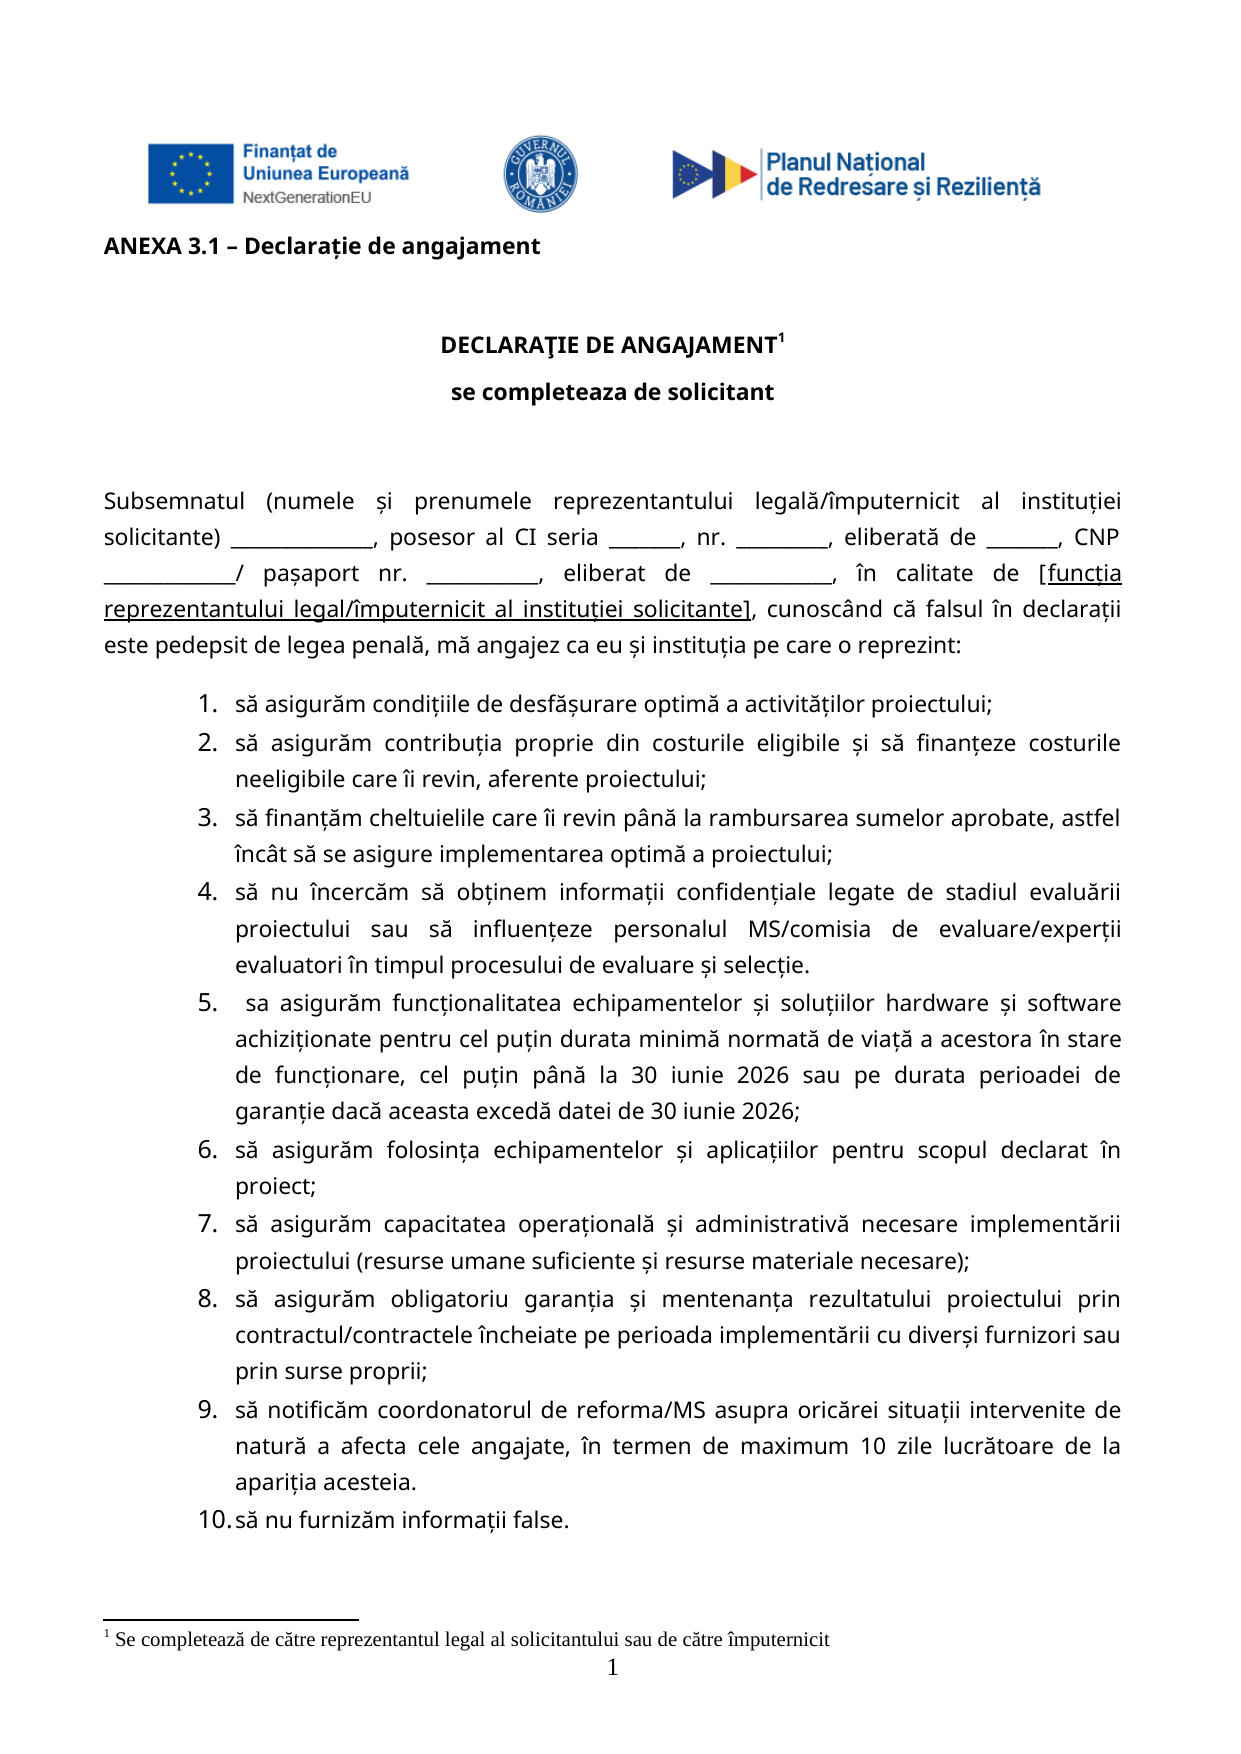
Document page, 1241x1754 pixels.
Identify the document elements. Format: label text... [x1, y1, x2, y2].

text se completeaza de solicitant [103, 376, 1122, 407]
list să finanţăm cheltuielile care îi revin până la rambursarea sumelor aprobate, astfel încât să se asigure implementarea optimă a proiectului; [197, 799, 1122, 869]
list să nu furnizăm informaţii false. [197, 1502, 1122, 1536]
text ANEXA 3.1 – Declarație de angajament [103, 230, 1122, 262]
picture [103, 118, 1044, 231]
list să asigurăm folosinţa echipamentelor şi aplicaţiilor pentru scopul declarat în proiect; [197, 1131, 1122, 1201]
list să asigurăm capacitatea operaţională şi administrativă necesare implementării proiectului (resurse umane suficiente şi resurse materiale necesare); [197, 1206, 1122, 1276]
list să asigurăm obligatoriu garanţia şi mentenanţa rezultatului proiectului prin contractul/contractele încheiate pe perioada implementării cu diverşi furnizori sau prin surse proprii; [197, 1281, 1122, 1387]
text DECLARAŢIE DE ANGAJAMENT [103, 329, 1122, 360]
list să asigurăm contribuţia proprie din costurile eligibile şi să finanţeze costurile neeligibile care îi revin, aferente proiectului; [197, 725, 1122, 795]
list să asigurăm condiţiile de desfăşurare optimă a activităţilor proiectului; [197, 686, 1122, 719]
list sa asigurăm funcționalitatea echipamentelor și soluțiilor hardware și software achiziționate pentru cel puțin durata minimă normată de viață a acestora în stare de funcționare, cel puțin până la 30 iunie 2026 sau pe durata perioadei de garanție dacă aceasta excedă datei de 30 iunie 2026; [197, 985, 1122, 1127]
list să notificăm coordonatorul de reforma/MS asupra oricărei situații intervenite de natură a afecta cele angajate, în termen de maximum 10 zile lucrătoare de la apariția acesteia. [197, 1391, 1122, 1497]
list să nu încercăm să obţinem informaţii confidenţiale legate de stadiul evaluării proiectului sau să influenţeze personalul MS/comisia de evaluare/experţii evaluatori în timpul procesului de evaluare şi selecţie. [197, 874, 1122, 980]
text Subsemnatul (numele şi prenumele reprezentantului legală/împuternicit al instituţiei solicitante) ______________, posesor al CI seria _______, nr. _________, eliberată de _______, CNP _____________/ paşaport nr. ___________, eliberat de ____________, în calitate de [funcţia reprezentantului legal/împuternicit al instituţiei solicitante], cunoscând că falsul în declaraţii este pedepsit de legea penală, mă angajez ca eu și instituția pe care o reprezint: [103, 485, 1122, 660]
